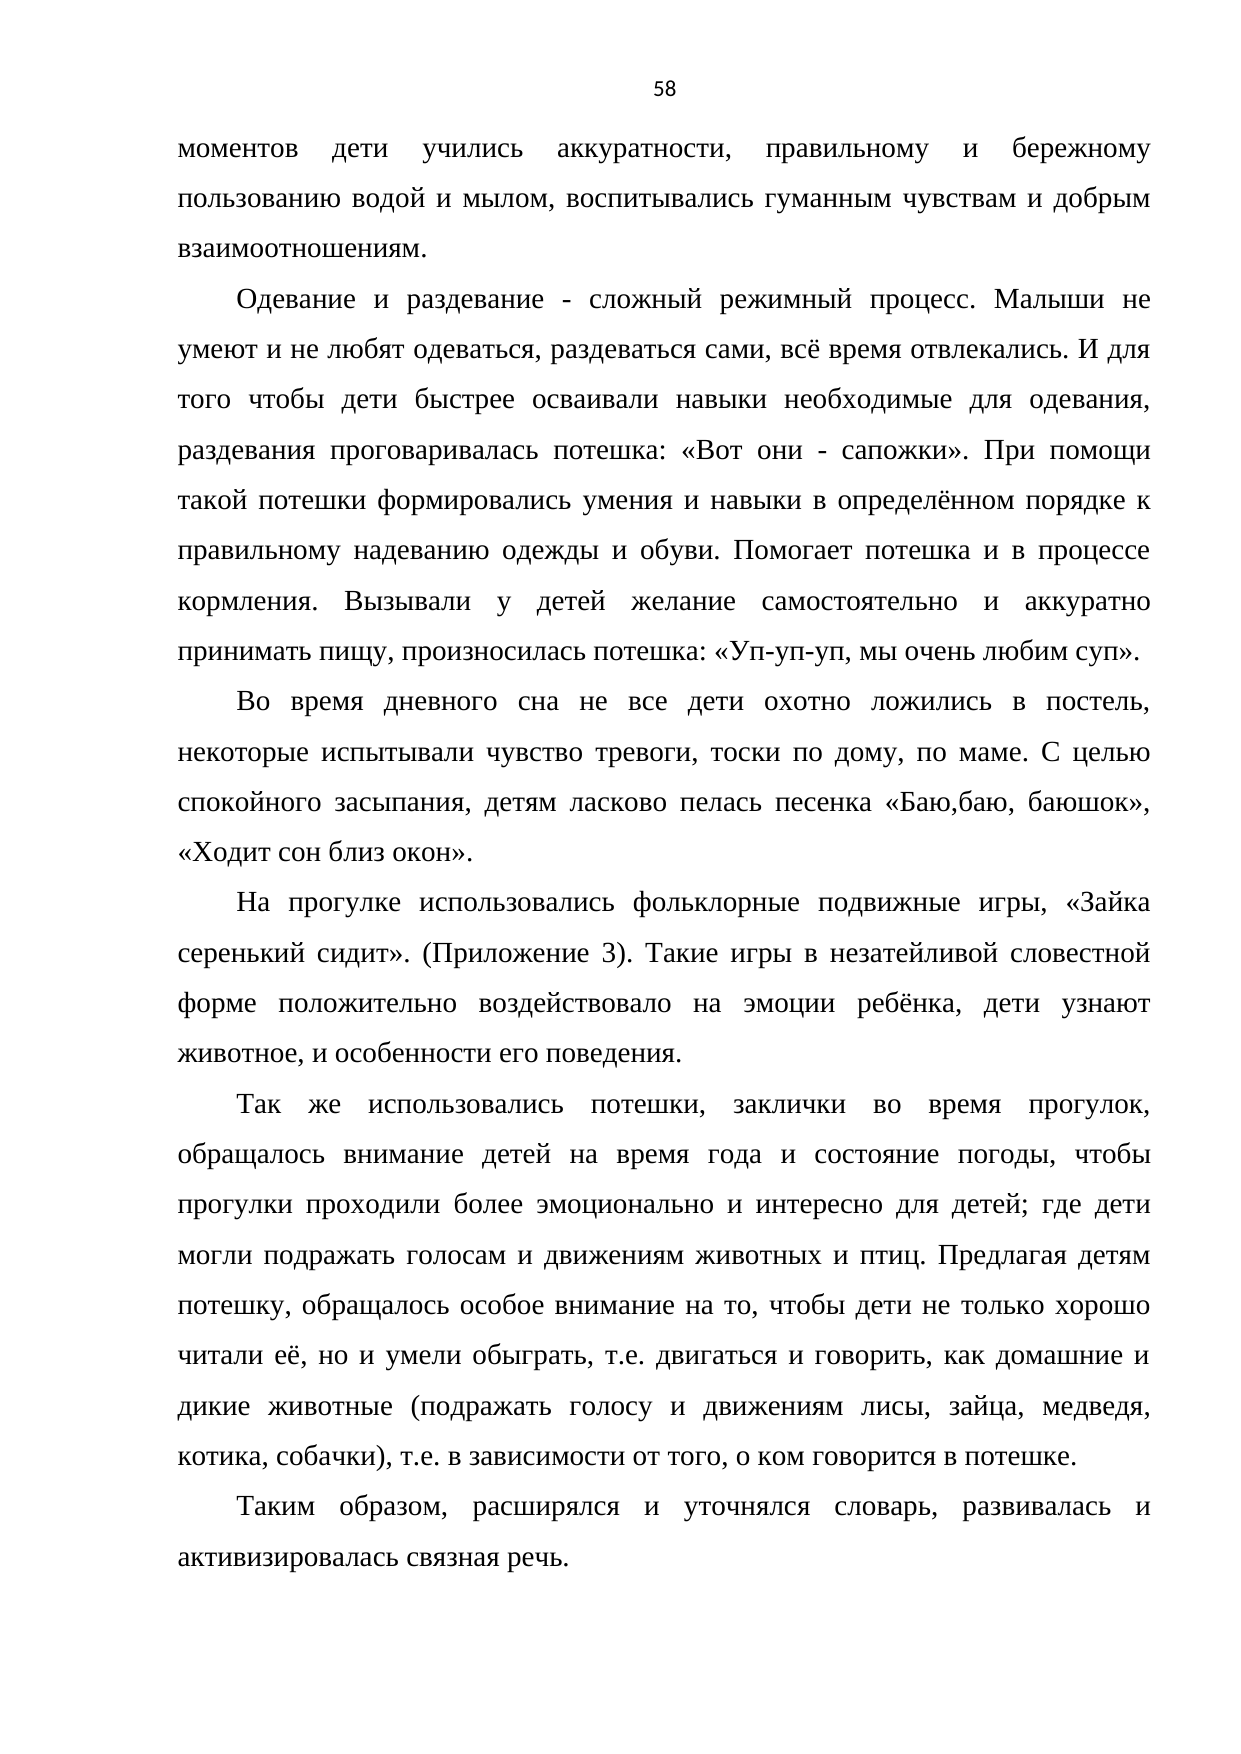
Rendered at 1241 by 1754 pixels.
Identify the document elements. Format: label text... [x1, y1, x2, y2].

text Так же использовались потешки, заклички во время прогулок, обращалось внимание детей на время года и состояние погоды, чтобы прогулки проходили более эмоционально и интересно для детей; где дети могли подражать голосам и движениям животных и птиц. Предлагая детям потешку, обращалось особое внимание на то, чтобы дети не только хорошо читали её, но и умели обыграть, т.е. двигаться и говорить, как домашние и дикие животные (подражать голосу и движениям лисы, зайца, медведя, котика, собачки), т.е. в зависимости от того, о ком говорится в потешке. [177, 1086, 1152, 1472]
text На прогулке использовались фольклорные подвижные игры, «Зайка серенький сидит». (Приложение 3). Такие игры в незатейливой словестной форме положительно воздействовало на эмоции ребёнка, дети узнают животное, и особенности его поведения. [177, 884, 1152, 1069]
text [177, 130, 1152, 264]
text Во время дневного сна не все дети охотно ложились в постель, некоторые испытывали чувство тревоги, тоски по дому, по маме. С целью спокойного засыпания, детям ласково пелась песенка «Баю,баю, баюшок», «Ходит сон близ окон». [177, 683, 1152, 868]
text Одевание и раздевание - сложный режимный процесс. Малыши не умеют и не любят одеваться, раздеваться сами, всё время отвлекались. И для того чтобы дети быстрее осваивали навыки необходимые для одевания, раздевания проговаривалась потешка: «Вот они - сапожки». При помощи такой потешки формировались умения и навыки в определённом порядке к правильному надеванию одежды и обуви. Помогает потешка и в процессе кормления. Вызывали у детей желание самостоятельно и аккуратно принимать пищу, произносилась потешка: «Уп-уп-уп, мы очень любим суп». [177, 281, 1152, 667]
text Таким образом, расширялся и уточнялся словарь, развивалась и активизировалась связная речь. [177, 1488, 1152, 1572]
